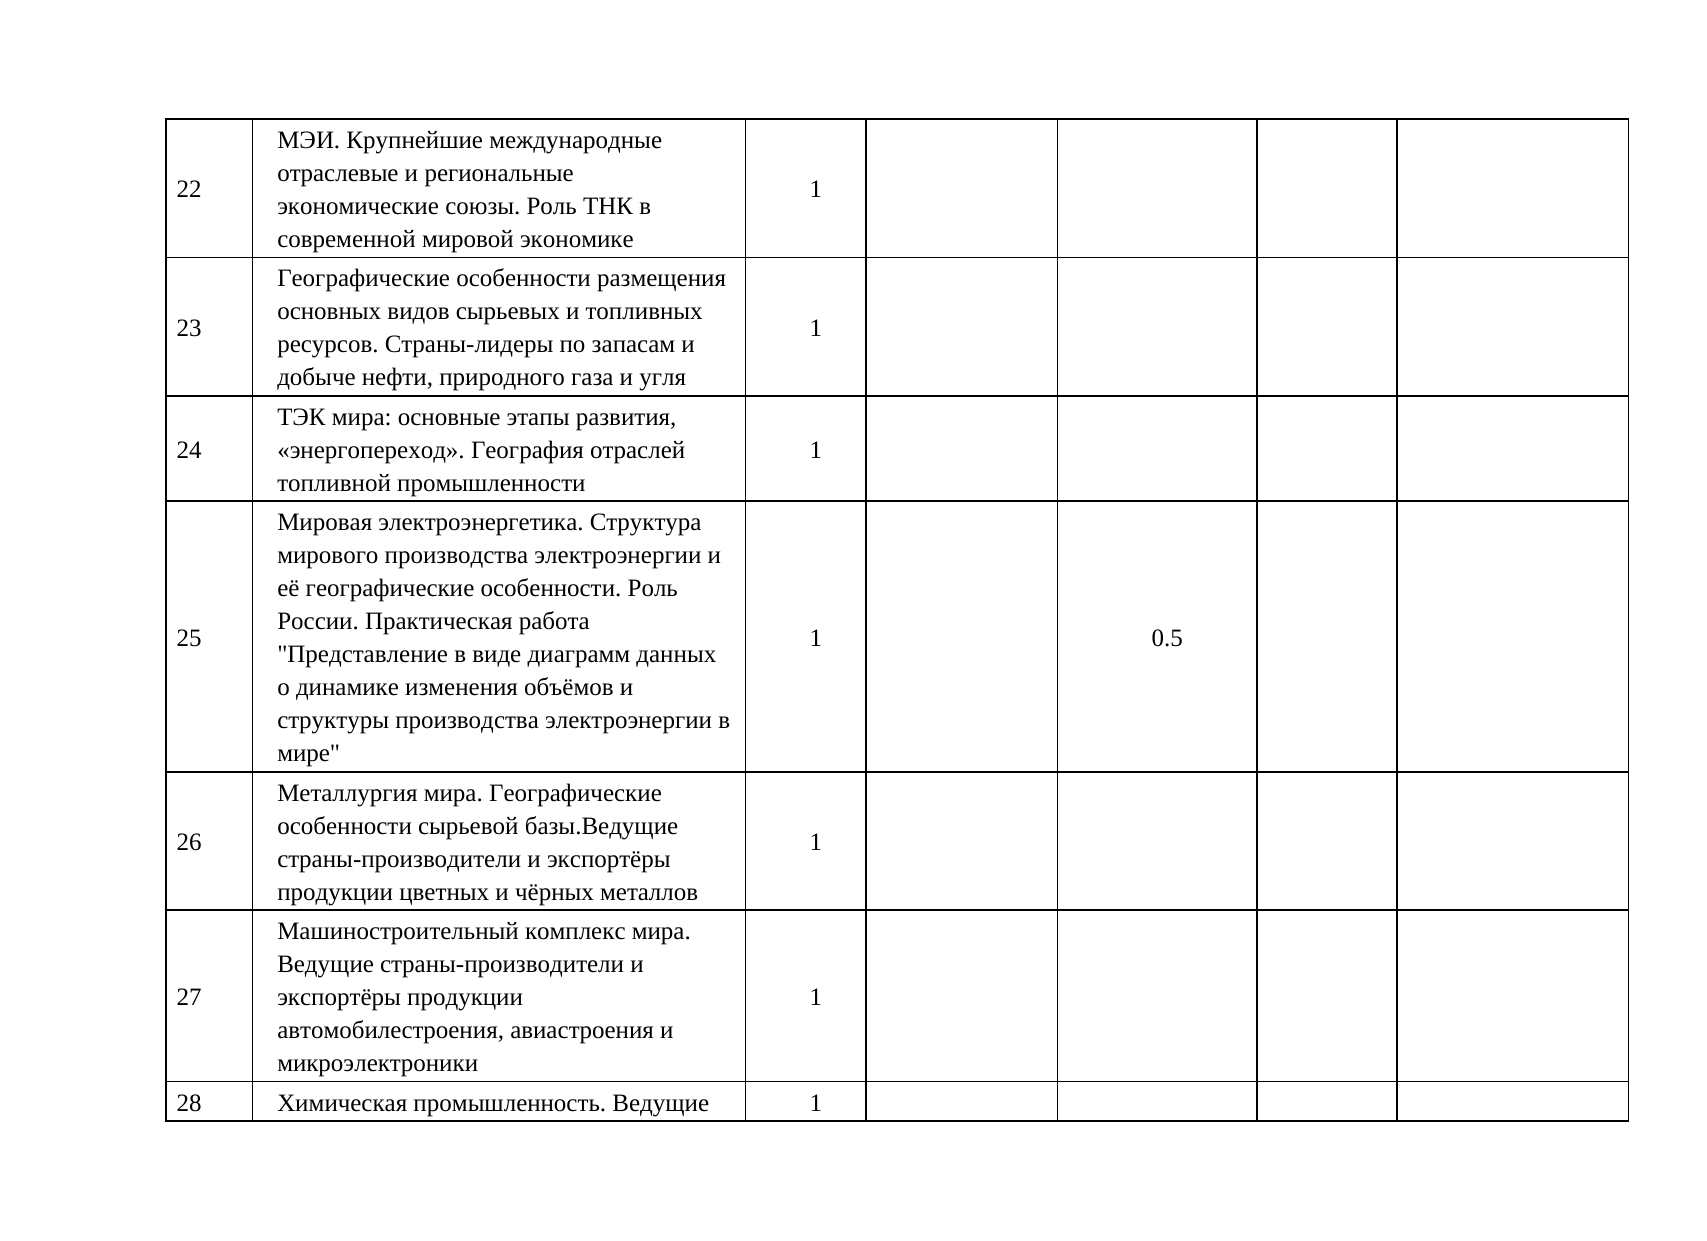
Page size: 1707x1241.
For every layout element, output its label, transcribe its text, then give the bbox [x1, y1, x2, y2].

table_cell [1258, 911, 1396, 1081]
table_cell [1398, 911, 1628, 1081]
table_cell [1398, 1082, 1628, 1120]
table_cell [1398, 773, 1628, 909]
table_cell [1058, 258, 1256, 395]
table_cell Металлургия мира. Географические особенности сырьевой базы.Ведущие страны-производители и экспортёры продукции цветных и чёрных металлов [253, 773, 745, 909]
table_cell 23 [167, 258, 252, 395]
table_cell [1398, 397, 1628, 500]
table_cell 25 [167, 502, 252, 771]
table_cell 1 [746, 773, 865, 909]
table_cell Географические особенности размещения основных видов сырьевых и топливных ресурсов. Страны-лидеры по запасам и добыче нефти, природного газа и угля [253, 258, 745, 395]
table_cell 0.5 [1058, 502, 1256, 771]
table_cell ТЭК мира: основные этапы развития, «энергопереход». География отраслей топливной промышленности [253, 397, 745, 500]
table_cell [1058, 911, 1256, 1081]
table_cell 1 [746, 258, 865, 395]
table_cell 22 [167, 120, 252, 257]
table_cell [1258, 258, 1396, 395]
table_cell [1058, 1082, 1256, 1120]
table_cell Мировая электроэнергетика. Структура мирового производства электроэнергии и её географические особенности. Роль России. Практическая работа "Представление в виде диаграмм данных о динамике изменения объёмов и структуры производства электроэнергии в мире" [253, 502, 745, 771]
table_cell [1258, 502, 1396, 771]
table_cell 1 [746, 911, 865, 1081]
table_cell [1398, 120, 1628, 257]
table_cell [1398, 502, 1628, 771]
table_cell 1 [746, 502, 865, 771]
table_cell Машиностроительный комплекс мира. Ведущие страны-производители и экспортёры продукции автомобилестроения, авиастроения и микроэлектроники [253, 911, 745, 1081]
table_cell 1 [746, 120, 865, 257]
table_cell [867, 502, 1057, 771]
table_cell 24 [167, 397, 252, 500]
table_cell [867, 773, 1057, 909]
table_cell 28 [167, 1082, 252, 1120]
table_cell 26 [167, 773, 252, 909]
table_cell [867, 911, 1057, 1081]
table_cell [867, 1082, 1057, 1120]
table_cell 27 [167, 911, 252, 1081]
table_cell [1398, 258, 1628, 395]
table_cell [1258, 1082, 1396, 1120]
table_cell МЭИ. Крупнейшие международные отраслевые и региональные экономические союзы. Роль ТНК в современной мировой экономике [253, 120, 745, 257]
table_cell [1058, 120, 1256, 257]
table_cell [867, 258, 1057, 395]
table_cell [253, 1082, 745, 1120]
table_cell [1058, 397, 1256, 500]
table_cell 1 [746, 397, 865, 500]
table_cell [867, 120, 1057, 257]
table_cell [867, 397, 1057, 500]
table_cell [1258, 397, 1396, 500]
table_cell 1 [746, 1082, 865, 1120]
table_cell [1258, 120, 1396, 257]
table_cell [1058, 773, 1256, 909]
table_cell [1258, 773, 1396, 909]
